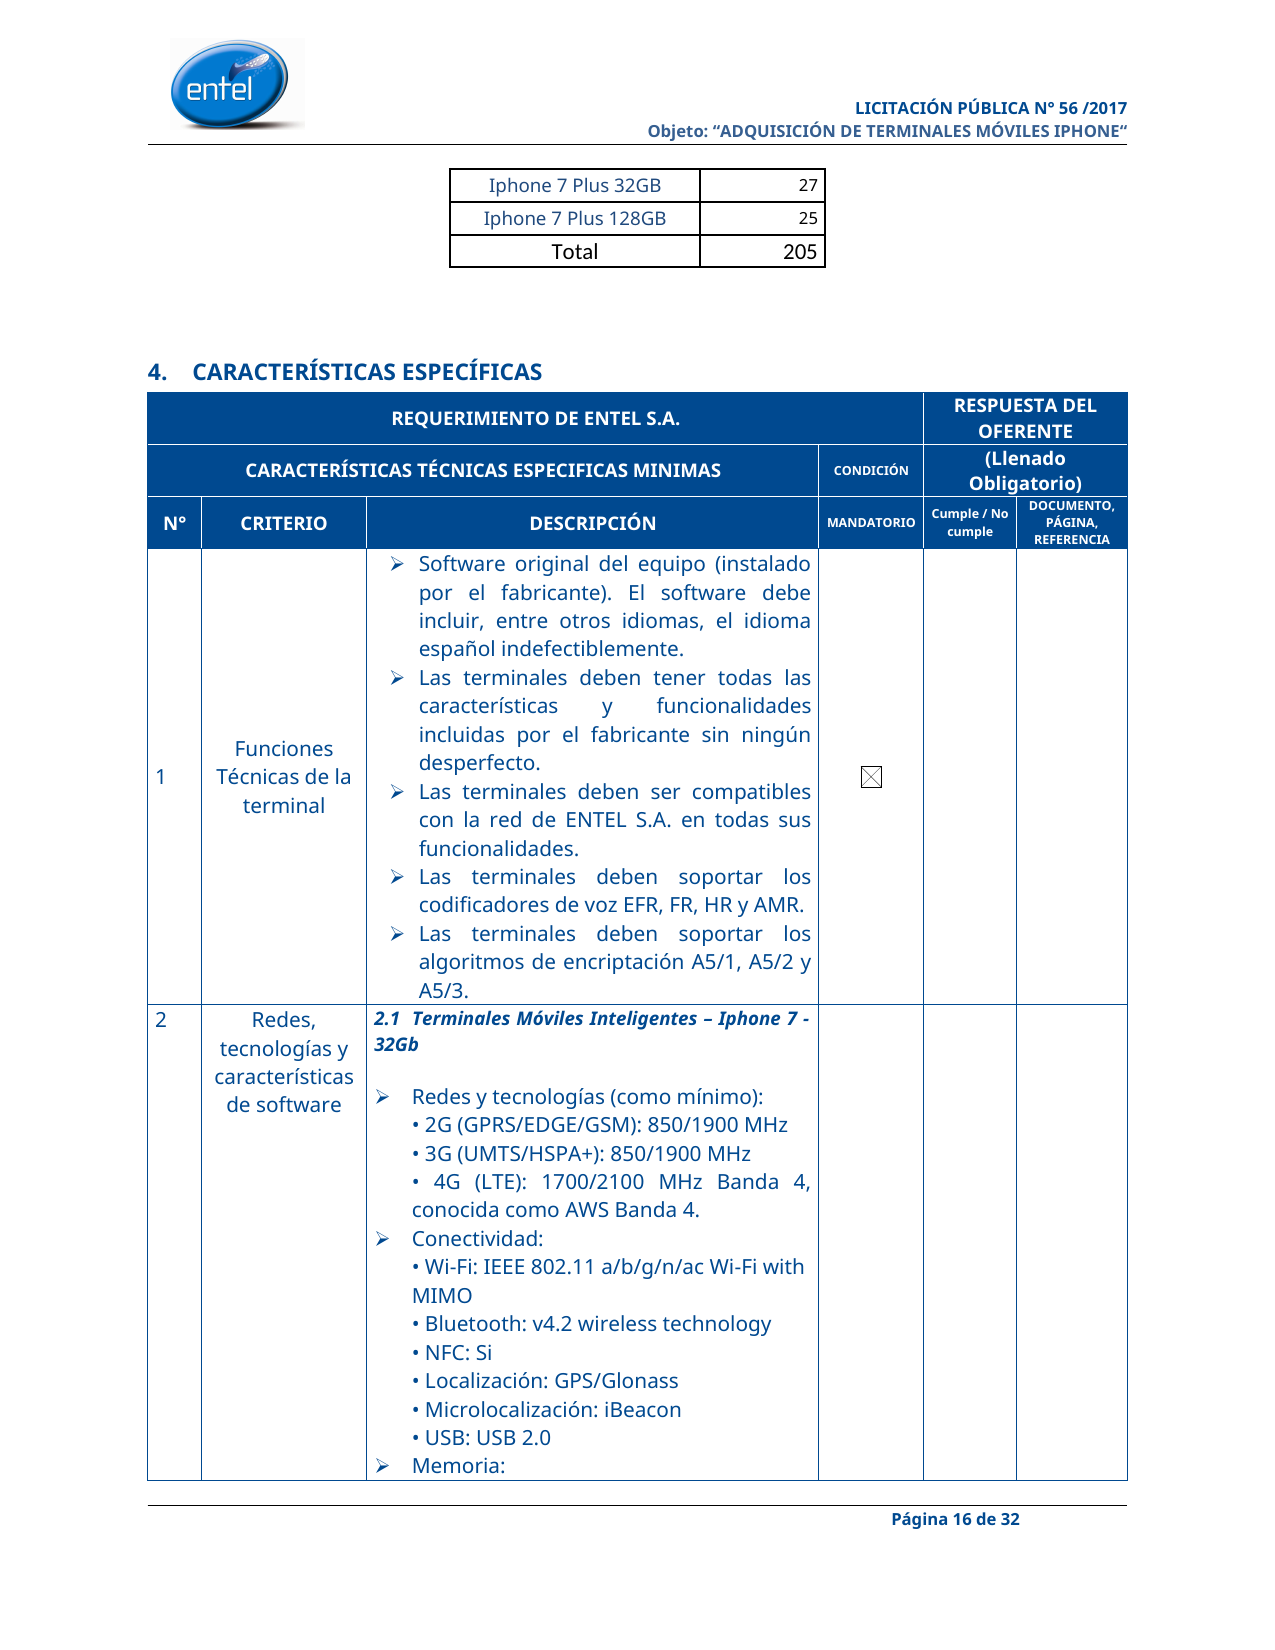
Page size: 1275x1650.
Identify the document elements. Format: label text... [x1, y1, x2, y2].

table_cell N° [148, 497, 201, 548]
table_cell (Llenado Obligatorio) [924, 445, 1127, 496]
table_cell MANDATORIO [819, 497, 923, 548]
table_cell [924, 1005, 1016, 1480]
list CARACTERÍSTICAS ESPECÍFICAS [148, 356, 1127, 387]
table_cell [819, 1005, 923, 1480]
table_cell Iphone 7 Plus 32GB [451, 170, 699, 201]
table_cell DOCUMENTO, PÁGINA, REFERENCIA [1017, 497, 1127, 548]
table_cell 27 [701, 170, 824, 201]
table_cell DESCRIPCIÓN [367, 497, 818, 548]
table_cell Iphone 7 Plus 128GB [451, 203, 699, 233]
table_cell 205 [701, 236, 824, 266]
picture [170, 38, 305, 130]
table_cell 1 [148, 549, 201, 1004]
table_header REQUERIMIENTO DE ENTEL S.A. [148, 393, 923, 444]
table_cell Redes, tecnologías y características de software [202, 1005, 366, 1480]
table_header RESPUESTA DEL OFERENTE [924, 393, 1127, 444]
table_cell 2 [148, 1005, 201, 1480]
table_cell [819, 549, 923, 1004]
table_cell [1017, 549, 1127, 1004]
table_cell CRITERIO [202, 497, 366, 548]
table_cell Cumple / No cumple [924, 497, 1016, 548]
table_cell [924, 549, 1016, 1004]
table_cell Software original del equipo (instalado por el fabricante). El software debe incluir, entre otros idiomas, el idioma español indefectiblemente. Las terminales deben tener todas las características y funcionalidades incluidas por el fabricante sin ningún desperfecto. Las terminales deben ser compatibles con la red de ENTEL S.A. en todas sus funcionalidades. Las terminales deben soportar los codificadores de voz EFR, FR, HR y AMR. Las terminales deben soportar los algoritmos de encriptación A5/1, A5/2 y A5/3. [367, 549, 818, 1004]
table_cell CARACTERÍSTICAS TÉCNICAS ESPECIFICAS MINIMAS [148, 445, 818, 496]
table_cell 25 [701, 203, 824, 233]
table_cell Total [451, 236, 699, 266]
table_cell [1017, 1005, 1127, 1480]
table_cell Funciones Técnicas de la terminal [202, 549, 366, 1004]
table_cell CONDICIÓN [819, 445, 923, 496]
